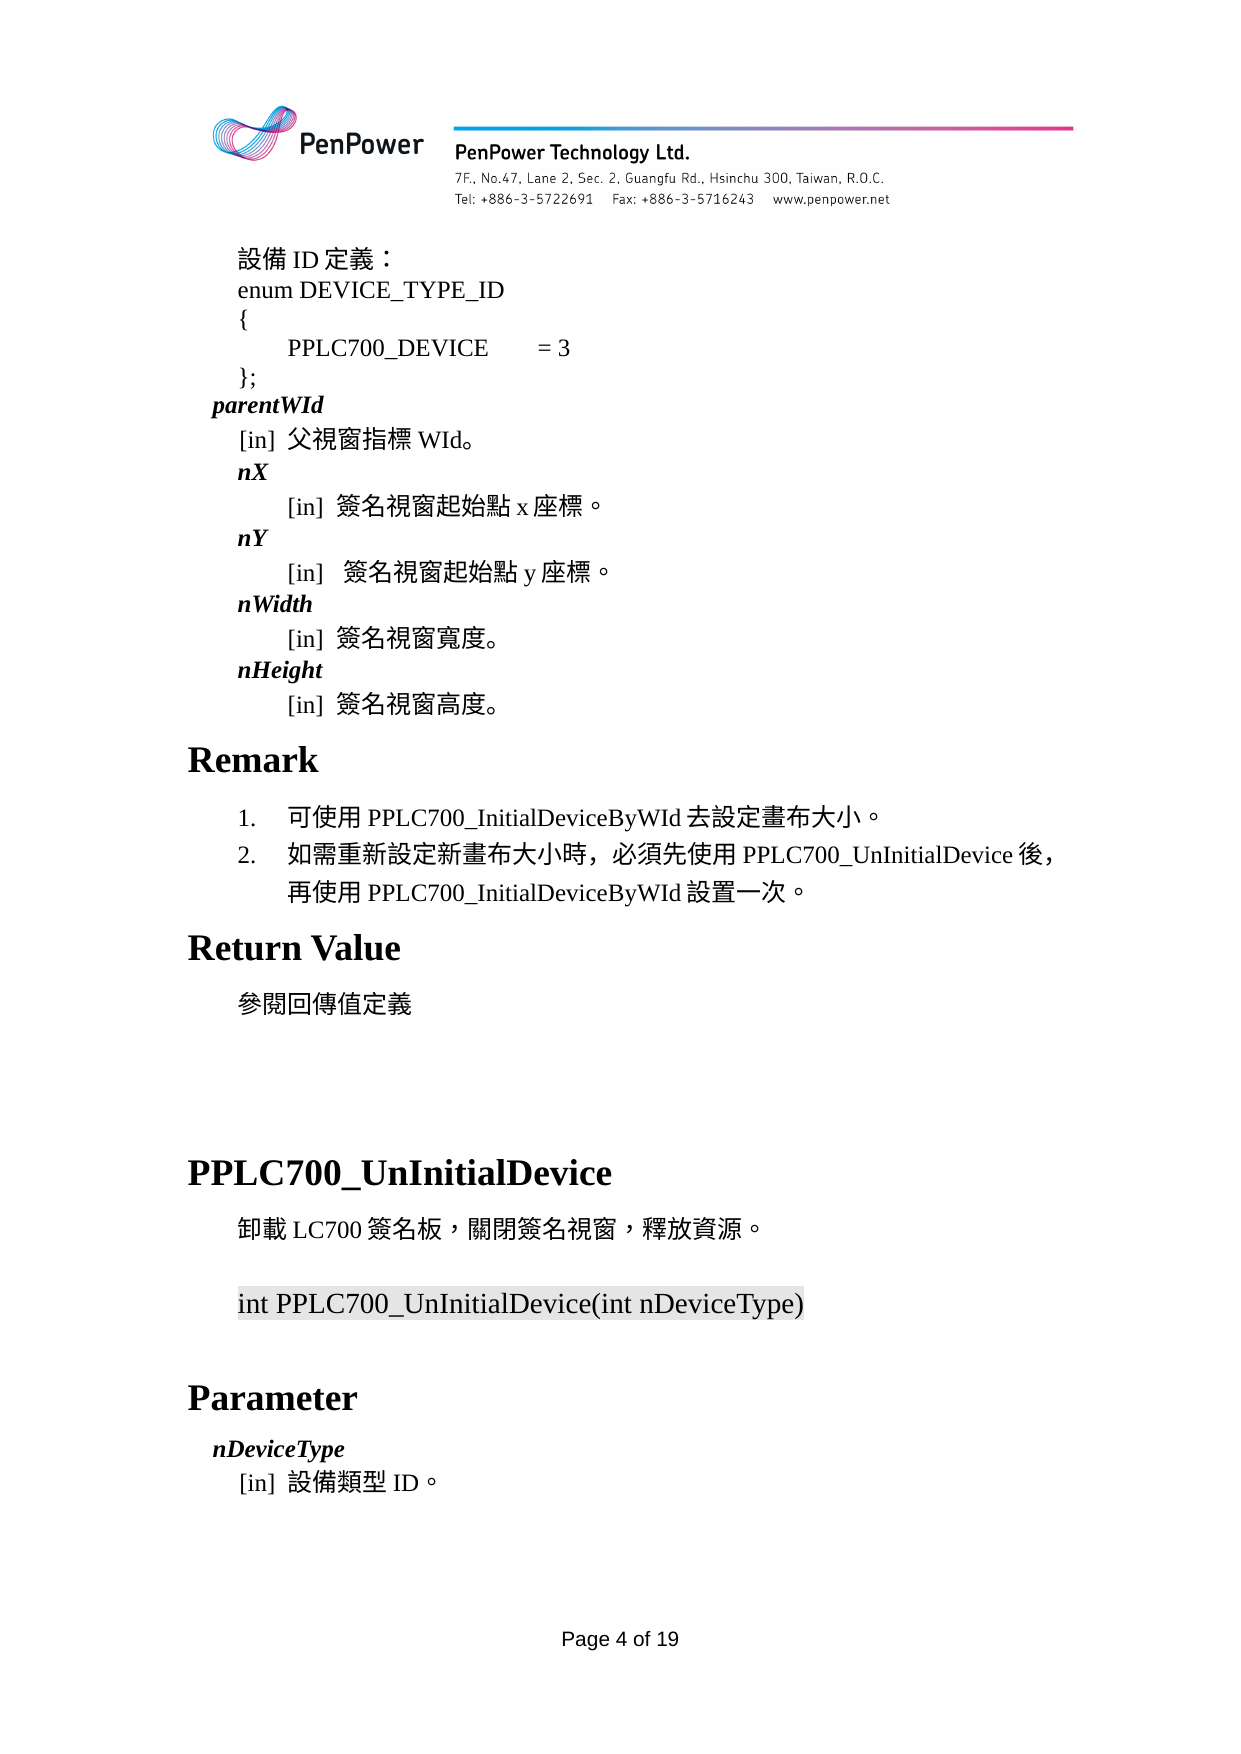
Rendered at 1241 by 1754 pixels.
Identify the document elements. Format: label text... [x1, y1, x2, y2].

text nDeviceType [187, 1434, 1053, 1463]
text [in] 簽名視窗高度。 [187, 684, 1053, 722]
text PPLC700_UnInitialDevice [187, 1134, 1053, 1209]
text [in] 簽名視窗寬度。 [187, 618, 1053, 655]
picture [187, 88, 1074, 225]
text enum DEVICE_TYPE_ID [187, 275, 1053, 304]
text PPLC700_DEVICE = 3 [187, 333, 1053, 362]
text 參閱回傳值定義 [187, 984, 1053, 1022]
text parentWId [187, 390, 1053, 419]
text [in] 父視窗指標WId。 [187, 419, 1053, 457]
text 卸載LC700簽名板，關閉簽名視窗，釋放資源。 [187, 1209, 1053, 1247]
list 可使用PPLC700_InitialDeviceByWId去設定畫布大小。 [237, 797, 1053, 834]
text Remark [187, 722, 1053, 797]
text 設備ID定義： [187, 239, 1053, 275]
text Return Value [187, 909, 1053, 984]
text nHeight [187, 655, 1053, 684]
text [in] 簽名視窗起始點x座標。 [187, 485, 1053, 523]
list 如需重新設定新畫布大小時，必須先使用PPLC700_UnInitialDevice後，再使用PPLC700_InitialDeviceByWId設置一次。 [237, 834, 1053, 909]
text { [187, 304, 1053, 333]
text nX [187, 457, 1053, 485]
text [in] 設備類型ID。 [187, 1463, 1053, 1499]
text int PPLC700_UnInitialDevice(int nDeviceType) [187, 1284, 1053, 1322]
text }; [187, 362, 1053, 390]
text nY [187, 523, 1053, 552]
text Parameter [187, 1359, 1053, 1434]
text nWidth [187, 589, 1053, 618]
text [in] 簽名視窗起始點y座標。 [187, 552, 1053, 589]
